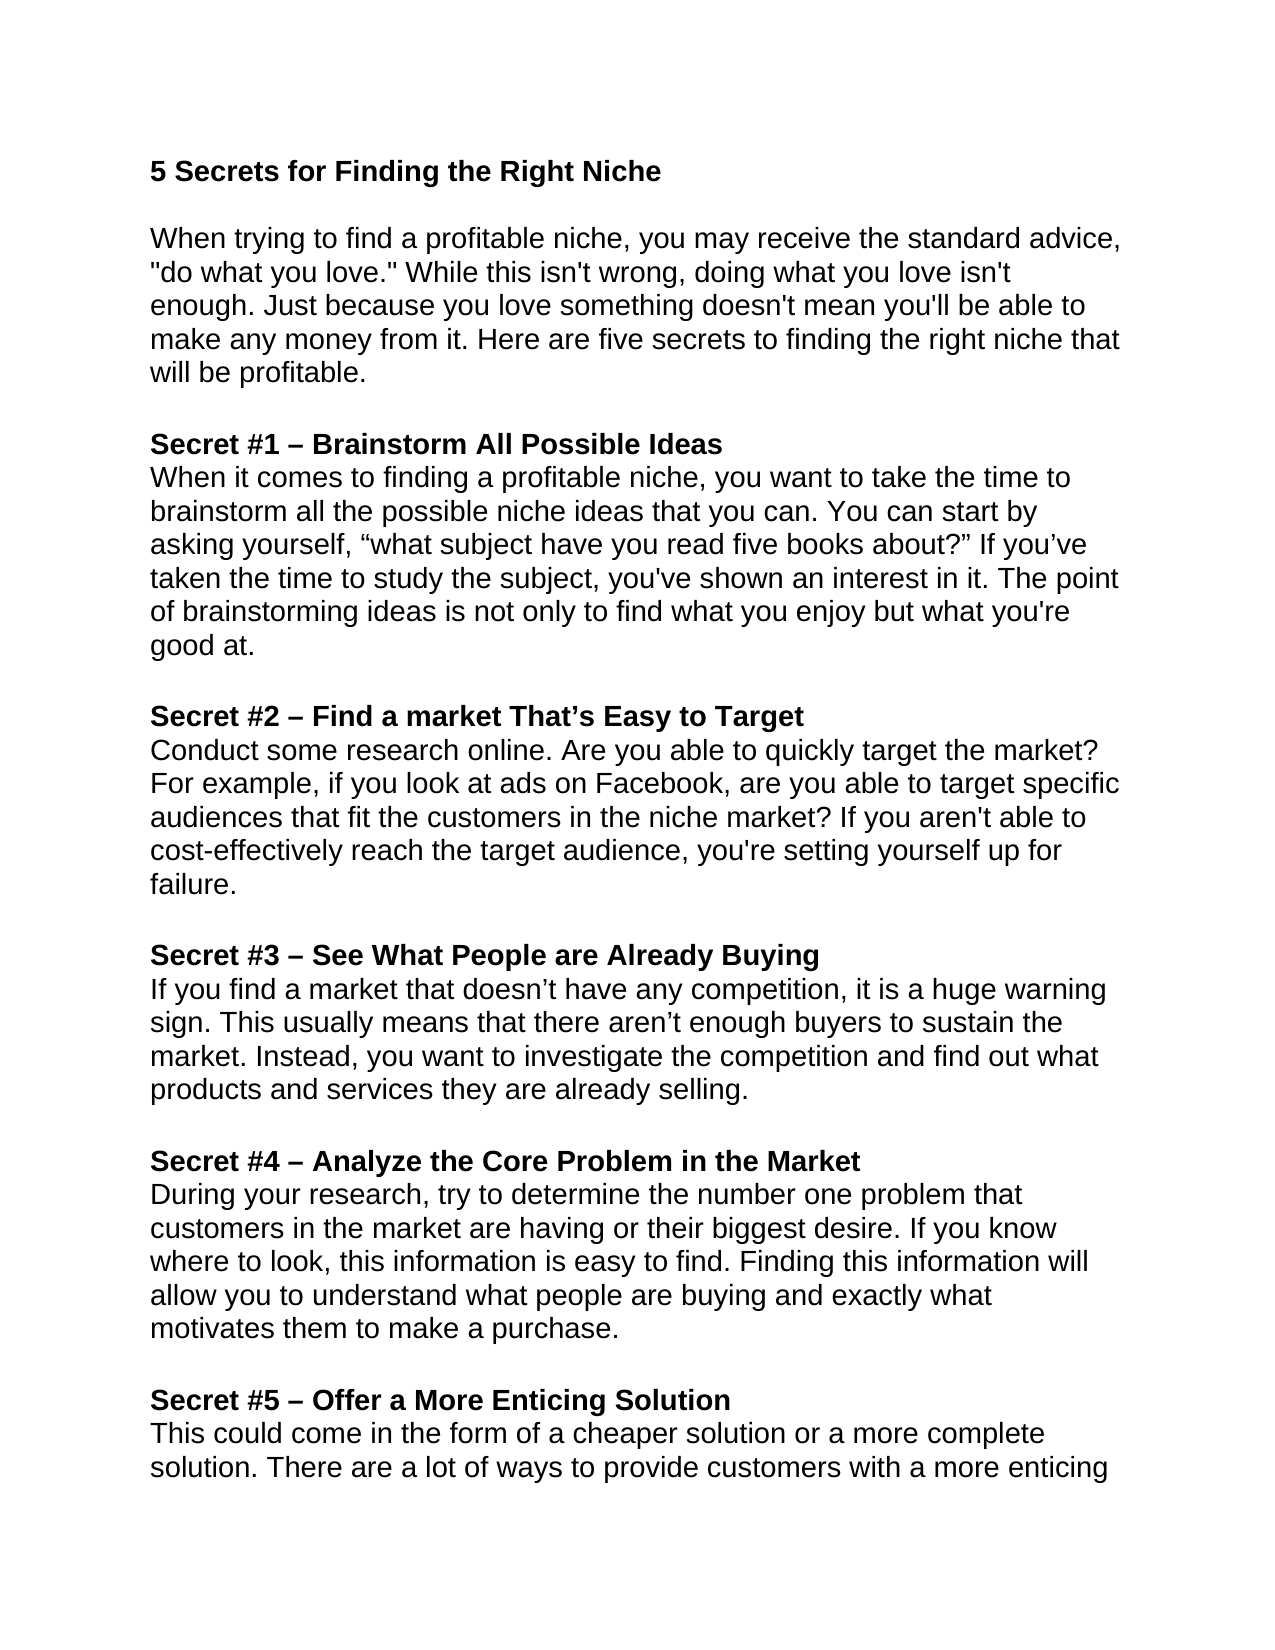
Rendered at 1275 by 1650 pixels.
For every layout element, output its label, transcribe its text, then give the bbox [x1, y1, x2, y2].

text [150, 1416, 1125, 1483]
text When it comes to finding a profitable niche, you want to take the time to brainstorm all the possible niche ideas that you can. You can start by asking yourself, “what subject have you read five books about?” If you’ve taken the time to study the subject, you've shown an interest in it. The point of brainstorming ideas is not only to find what you enjoy but what you're good at. [150, 460, 1125, 661]
text When trying to find a profitable niche, you may receive the standard advice, "do what you love." While this isn't wrong, doing what you love isn't enough. Just because you love something doesn't mean you'll be able to make any money from it. Here are five secrets to finding the right niche that will be profitable. [150, 221, 1125, 389]
text During your research, try to determine the number one problem that customers in the market are having or their biggest desire. If you know where to look, this information is easy to find. Finding this information will allow you to understand what people are buying and exactly what motivates them to make a purchase. [150, 1177, 1125, 1345]
subtitle Secret #3 – See What People are Already Buying [150, 938, 1125, 972]
subtitle 5 Secrets for Finding the Right Niche [150, 154, 1125, 188]
text If you find a market that doesn’t have any competition, it is a huge warning sign. This usually means that there aren’t enough buyers to sustain the market. Instead, you want to investigate the competition and find out what products and services they are already selling. [150, 972, 1125, 1106]
subtitle Secret #2 – Find a market That’s Easy to Target [150, 699, 1125, 733]
subtitle Secret #1 – Brainstorm All Possible Ideas [150, 427, 1125, 460]
subtitle Secret #5 – Offer a More Enticing Solution [150, 1382, 1125, 1416]
text Conduct some research online. Are you able to quickly target the market? For example, if you look at ads on Facebook, are you able to target specific audiences that fit the customers in the niche market? If you aren't able to cost-effectively reach the target audience, you're setting yourself up for failure. [150, 733, 1125, 900]
subtitle Secret #4 – Analyze the Core Problem in the Market [150, 1143, 1125, 1177]
